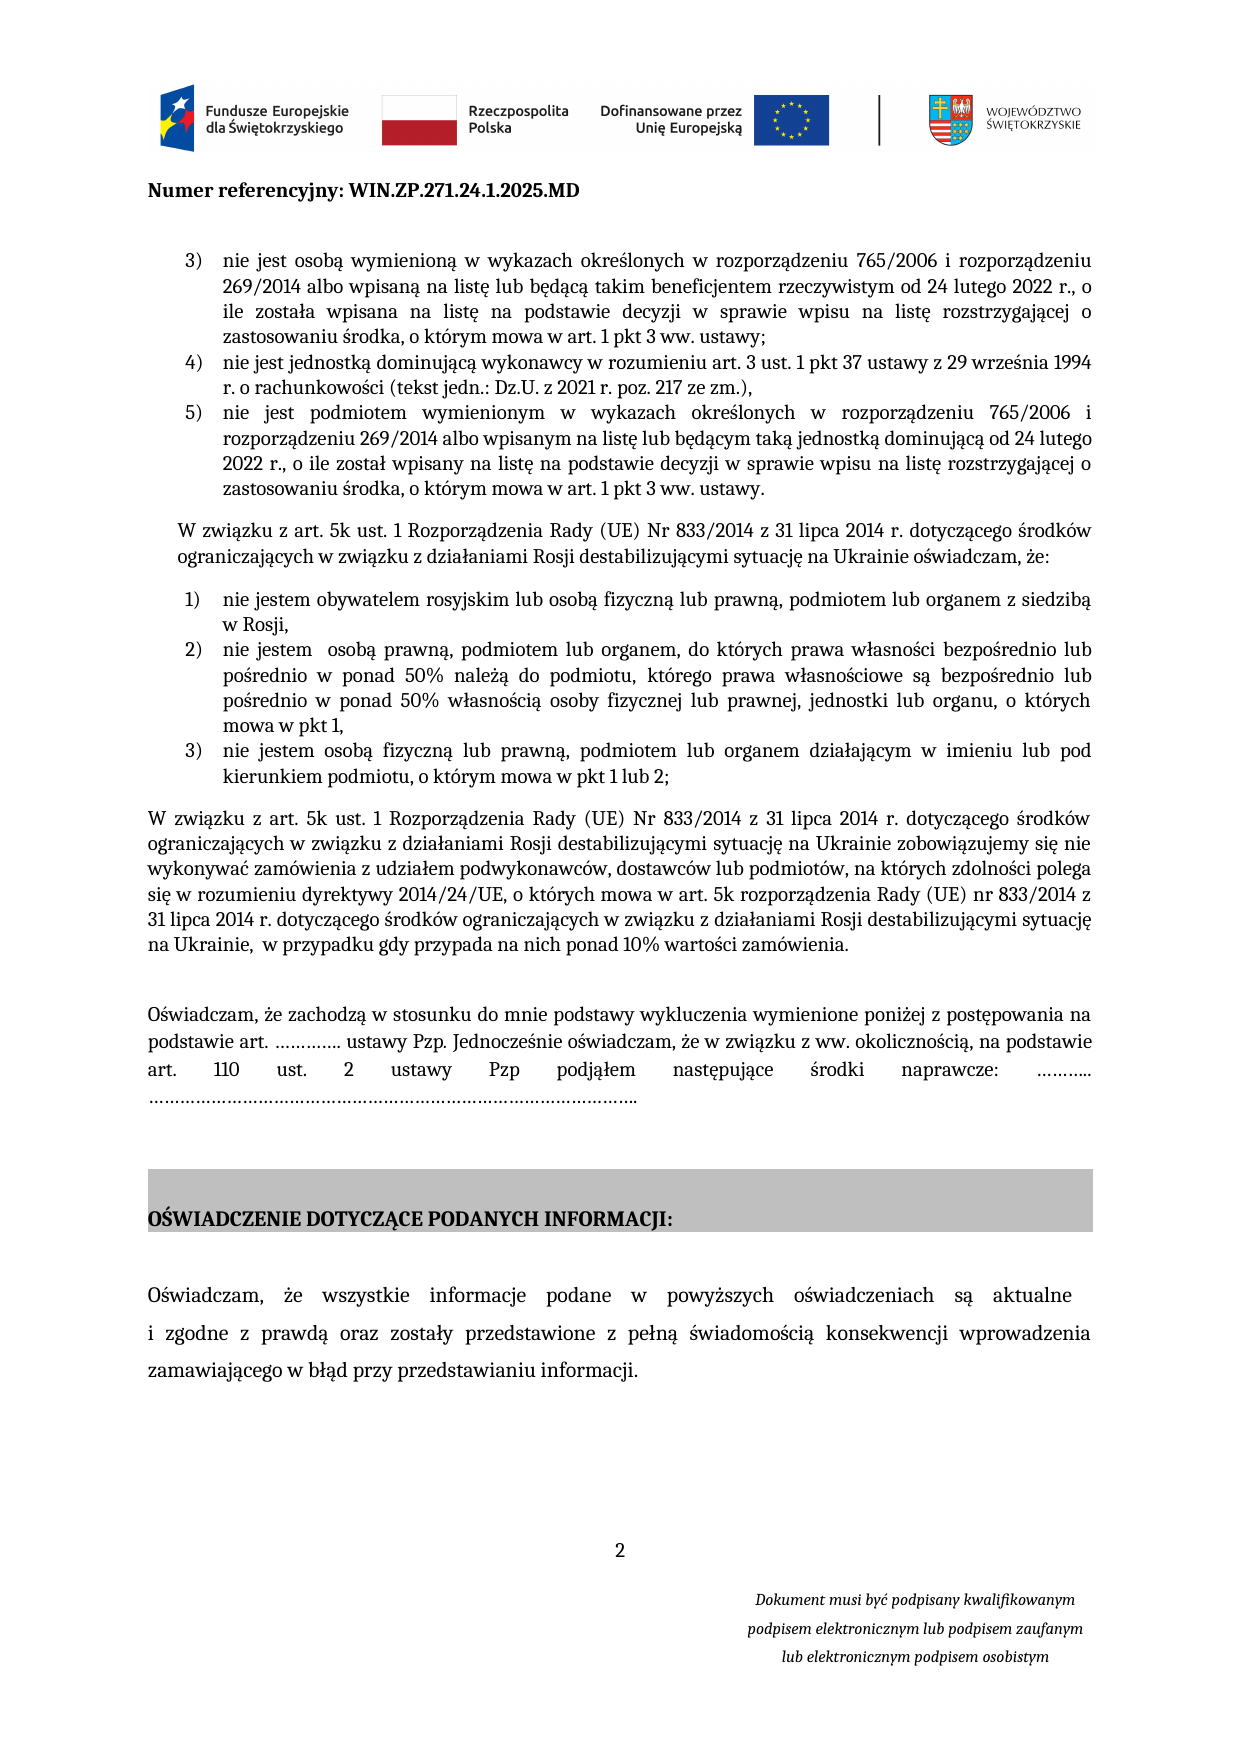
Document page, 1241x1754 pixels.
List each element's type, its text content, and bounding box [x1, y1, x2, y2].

list nie jest jednostką dominującą wykonawcy w rozumieniu art. 3 ust. 1 pkt 37 ustawy z 29 września 1994 r. o rachunkowości (tekst jedn.: Dz.U. z 2021 r. poz. 217 ze zm.), [185, 350, 1093, 400]
text W związku z art. 5k ust. 1 Rozporządzenia Rady (UE) Nr 833/2014 z 31 lipca 2014 r. dotyczącego środków ograniczających w związku z działaniami Rosji destabilizującymi sytuację na Ukrainie oświadczam, że: [177, 519, 1093, 569]
list nie jestem osobą fizyczną lub prawną, podmiotem lub organem działającym w imieniu lub pod kierunkiem podmiotu, o którym mowa w pkt 1 lub 2; [185, 739, 1093, 788]
picture [147, 81, 1094, 155]
list nie jestem osobą prawną, podmiotem lub organem, do których prawa własności bezpośrednio lub pośrednio w ponad 50% należą do podmiotu, którego prawa własnościowe są bezpośrednio lub pośrednio w ponad 50% własnością osoby fizycznej lub prawnej, jednostki lub organu, o których mowa w pkt 1, [185, 638, 1093, 738]
list nie jest podmiotem wymienionym w wykazach określonych w rozporządzeniu 765/2006 i rozporządzeniu 269/2014 albo wpisanym na listę lub będącym taką jednostką dominującą od 24 lutego 2022 r., o ile został wpisany na listę na podstawie decyzji w sprawie wpisu na listę rozstrzygającej o zastosowaniu środka, o którym mowa w art. 1 pkt 3 ww. ustawy. [185, 401, 1093, 501]
list nie jest osobą wymienioną w wykazach określonych w rozporządzeniu 765/2006 i rozporządzeniu 269/2014 albo wpisaną na listę lub będącą takim beneficjentem rzeczywistym od 24 lutego 2022 r., o ile została wpisana na listę na podstawie decyzji w sprawie wpisu na listę rozstrzygającej o zastosowaniu środka, o którym mowa w art. 1 pkt 3 ww. ustawy; [185, 249, 1093, 349]
text OŚWIADCZENIE DOTYCZĄCE PODANYCH INFORMACJI: [148, 1207, 1093, 1232]
list nie jestem obywatelem rosyjskim lub osobą fizyczną lub prawną, podmiotem lub organem z siedzibą w Rosji, [185, 587, 1093, 637]
text Oświadczam, że wszystkie informacje podane w powyższych oświadczeniach są aktualne i zgodne z prawdą oraz zostały przedstawione z pełną świadomością konsekwencji wprowadzenia zamawiającego w błąd przy przedstawianiu informacji. [148, 1283, 1093, 1383]
text Oświadczam, że zachodzą w stosunku do mnie podstawy wykluczenia wymienione poniżej z postępowania na podstawie art. …………. ustawy Pzp. Jednocześnie oświadczam, że w związku z ww. okolicznością, na podstawie art. 110 ust. 2 ustawy Pzp podjąłem następujące środki naprawcze: ………..…………………………………………………………………………………. [148, 1002, 1093, 1109]
text W związku z art. 5k ust. 1 Rozporządzenia Rady (UE) Nr 833/2014 z 31 lipca 2014 r. dotyczącego środków ograniczających w związku z działaniami Rosji destabilizującymi sytuację na Ukrainie zobowiązujemy się nie wykonywać zamówienia z udziałem podwykonawców, dostawców lub podmiotów, na których zdolności polega się w rozumieniu dyrektywy 2014/24/UE, o których mowa w art. 5k rozporządzenia Rady (UE) nr 833/2014 z 31 lipca 2014 r. dotyczącego środków ograniczających w związku z działaniami Rosji destabilizującymi sytuację na Ukrainie, w przypadku gdy przypada na nich ponad 10% wartości zamówienia. [148, 806, 1093, 957]
